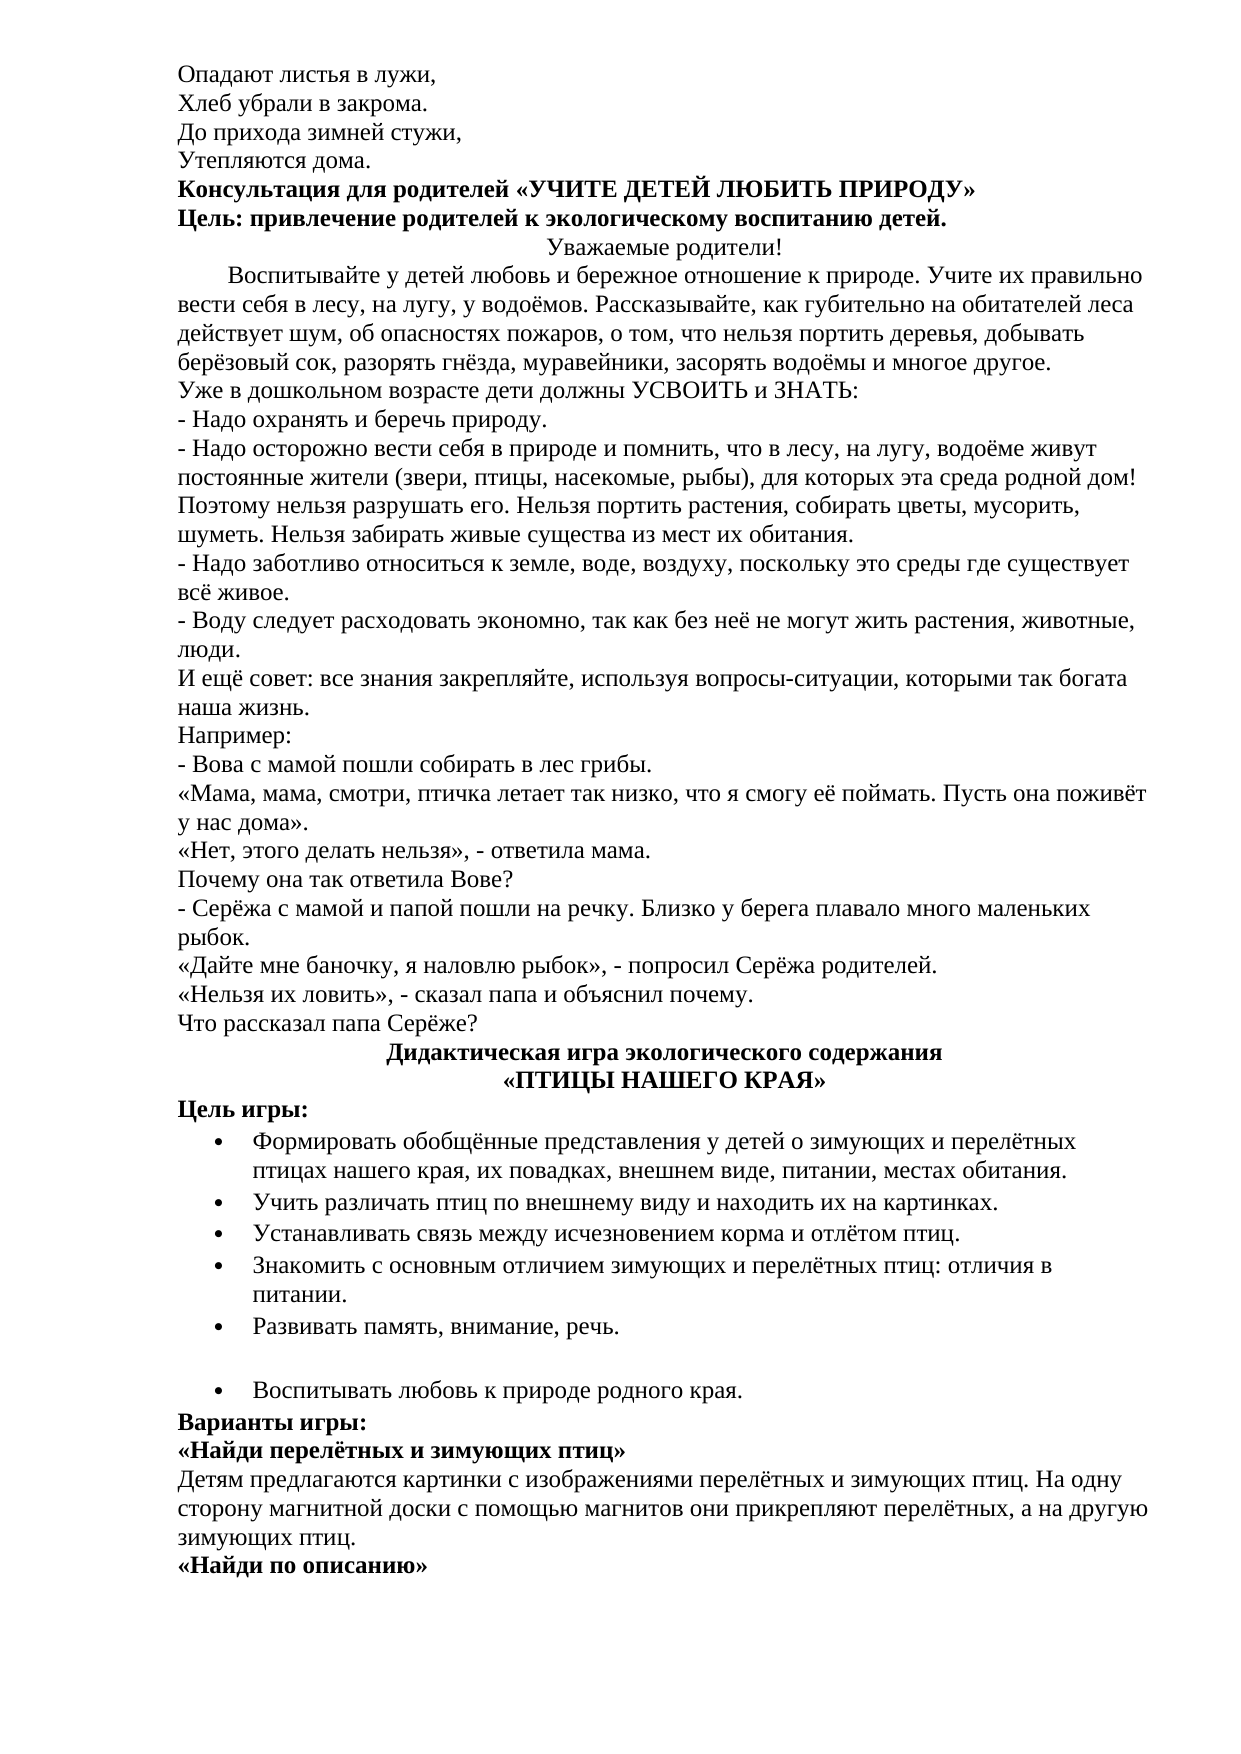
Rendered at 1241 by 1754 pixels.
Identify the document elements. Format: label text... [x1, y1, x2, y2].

text Уже в дошкольном возрасте дети должны УСВОИТЬ и ЗНАТЬ: [177, 375, 1152, 404]
text Уважаемые родители! [177, 232, 1152, 260]
list Устанавливать связь между исчезновением корма и отлётом птиц. [215, 1218, 1152, 1247]
text Почему она так ответила Вове? [177, 864, 1152, 893]
text И ещё совет: все знания закрепляйте, используя вопросы-ситуации, которыми так богата наша жизнь. [177, 663, 1152, 720]
text Цель игры: [177, 1094, 1152, 1123]
text Консультация для родителей «УЧИТЕ ДЕТЕЙ ЛЮБИТЬ ПРИРОДУ» [177, 174, 1152, 203]
text - Надо охранять и беречь природу. [177, 404, 1152, 433]
text Например: [177, 720, 1152, 749]
text Что рассказал папа Серёже? [177, 1008, 1152, 1037]
list Воспитывать любовь к природе родного края. [215, 1375, 1152, 1403]
text Опадают листья в лужи, [177, 59, 1152, 88]
text Варианты игры: [177, 1407, 1152, 1435]
list Учить различать птиц по внешнему виду и находить их на картинках. [215, 1187, 1152, 1215]
text - Серёжа с мамой и папой пошли на речку. Близко у берега плавало много маленьких рыбок. [177, 893, 1152, 950]
list Формировать обобщённые представления у детей о зимующих и перелётных птицах нашего края, их повадках, внешнем виде, питании, местах обитания. [215, 1126, 1152, 1183]
text Дидактическая игра экологического содержания [177, 1037, 1152, 1065]
text - Надо заботливо относиться к земле, воде, воздуху, поскольку это среды где существует всё живое. [177, 548, 1152, 605]
list Развивать память, внимание, речь. [215, 1311, 1152, 1340]
text - Надо осторожно вести себя в природе и помнить, что в лесу, на лугу, водоёме живут постоянные жители (звери, птицы, насекомые, рыбы), для которых эта среда родной дом! Поэтому нельзя разрушать его. Нельзя портить растения, собирать цветы, мусорить, шуметь. Нельзя забирать живые существа из мест их обитания. [177, 433, 1152, 548]
text До прихода зимней стужи, [177, 117, 1152, 145]
text Хлеб убрали в закрома. [177, 88, 1152, 117]
text Воспитывайте у детей любовь и бережное отношение к природе. Учите их правильно вести себя в лесу, на лугу, у водоёмов. Рассказывайте, как губительно на обитателей леса действует шум, об опасностях пожаров, о том, что нельзя портить деревья, добывать берёзовый сок, разорять гнёзда, муравейники, засорять водоёмы и многое другое. [177, 260, 1152, 375]
text «Мама, мама, смотри, птичка летает так низко, что я смогу её поймать. Пусть она поживёт у нас дома». [177, 778, 1152, 835]
text Утепляются дома. [177, 145, 1152, 174]
text «Дайте мне баночку, я наловлю рыбок», - попросил Серёжа родителей. [177, 950, 1152, 979]
text - Воду следует расходовать экономно, так как без неё не могут жить растения, животные, люди. [177, 605, 1152, 663]
text «Найди по описанию» [177, 1550, 1152, 1579]
text - Вова с мамой пошли собирать в лес грибы. [177, 749, 1152, 778]
text Детям предлагаются картинки с изображениями перелётных и зимующих птиц. На одну сторону магнитной доски с помощью магнитов они прикрепляют перелётных, а на другую зимующих птиц. [177, 1464, 1152, 1550]
text «Нельзя их ловить», - сказал папа и объяснил почему. [177, 979, 1152, 1008]
list Знакомить с основным отличием зимующих и перелётных птиц: отличия в питании. [215, 1250, 1152, 1308]
text Цель: привлечение родителей к экологическому воспитанию детей. [177, 203, 1152, 232]
text «ПТИЦЫ НАШЕГО КРАЯ» [177, 1065, 1152, 1094]
text «Нет, этого делать нельзя», - ответила мама. [177, 835, 1152, 864]
text «Найди перелётных и зимующих птиц» [177, 1435, 1152, 1464]
